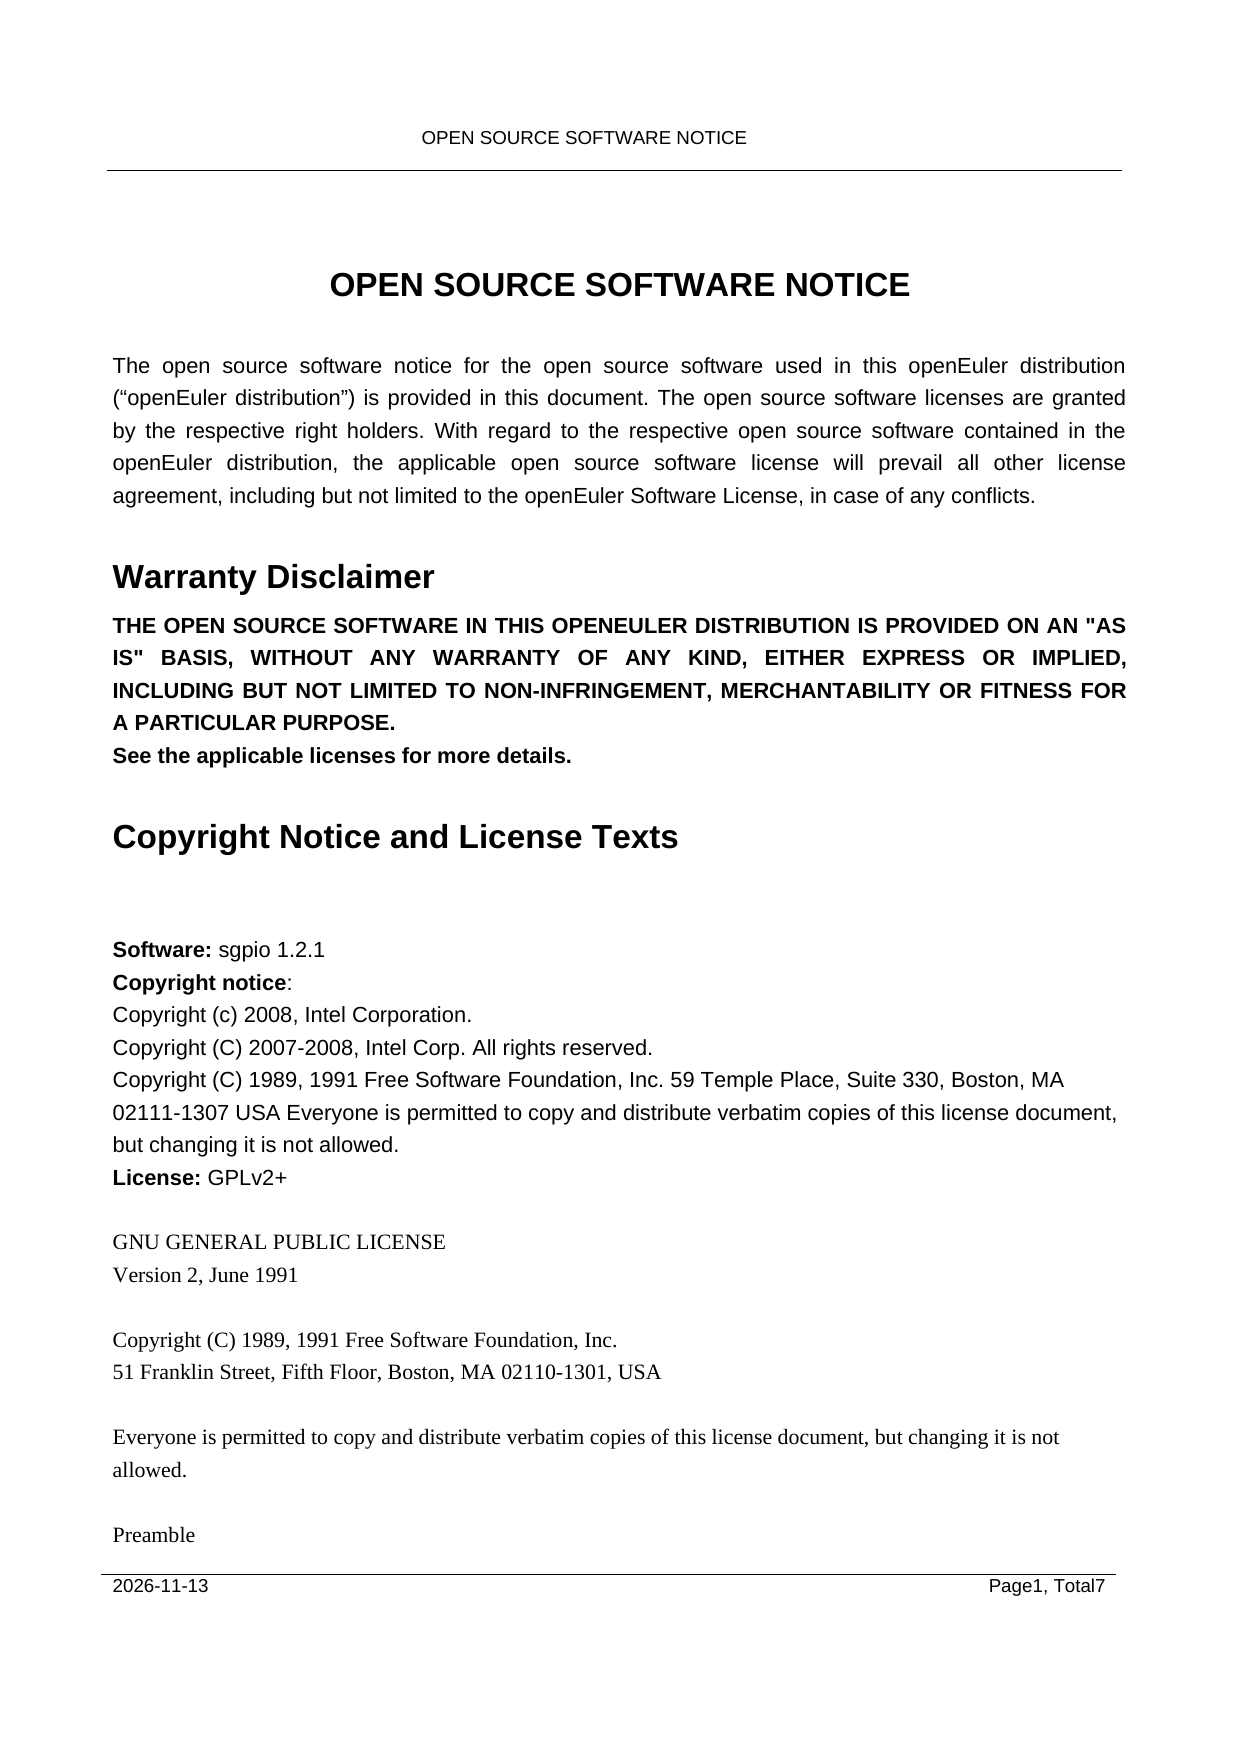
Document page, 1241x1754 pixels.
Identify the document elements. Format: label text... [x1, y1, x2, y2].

text Copyright Notice and License Texts [112, 804, 1128, 869]
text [112, 1161, 1128, 1551]
text Copyright notice: [112, 966, 1128, 998]
text THE OPEN SOURCE SOFTWARE IN THIS OPENEULER DISTRIBUTION IS PROVIDED ON AN "AS IS" BASIS, WITHOUT ANY WARRANTY OF ANY KIND, EITHER EXPRESS OR IMPLIED, INCLUDING BUT NOT LIMITED TO NON-INFRINGEMENT, MERCHANTABILITY OR FITNESS FOR A PARTICULAR PURPOSE. See the applicable licenses for more details. [112, 609, 1128, 771]
text Copyright (C) 1989, 1991 Free Software Foundation, Inc. 59 Temple Place, Suite 330, Boston, MA 02111-1307 USA Everyone is permitted to copy and distribute verbatim copies of this license document, but changing it is not allowed. [112, 1063, 1128, 1161]
text Software: sgpio 1.2.1 [112, 933, 1128, 966]
text Copyright (c) 2008, Intel Corporation. [112, 998, 1128, 1031]
text OPEN SOURCE SOFTWARE NOTICE [112, 251, 1128, 316]
text Copyright (C) 2007-2008, Intel Corp. All rights reserved. [112, 1031, 1128, 1063]
text The open source software notice for the open source software used in this openEuler distribution (“openEuler distribution”) is provided in this document. The open source software licenses are granted by the respective right holders. With regard to the respective open source software contained in the openEuler distribution, the applicable open source software license will prevail all other license agreement, including but not limited to the openEuler Software License, in case of any conflicts. [112, 349, 1128, 511]
text Warranty Disclaimer [112, 544, 1128, 609]
